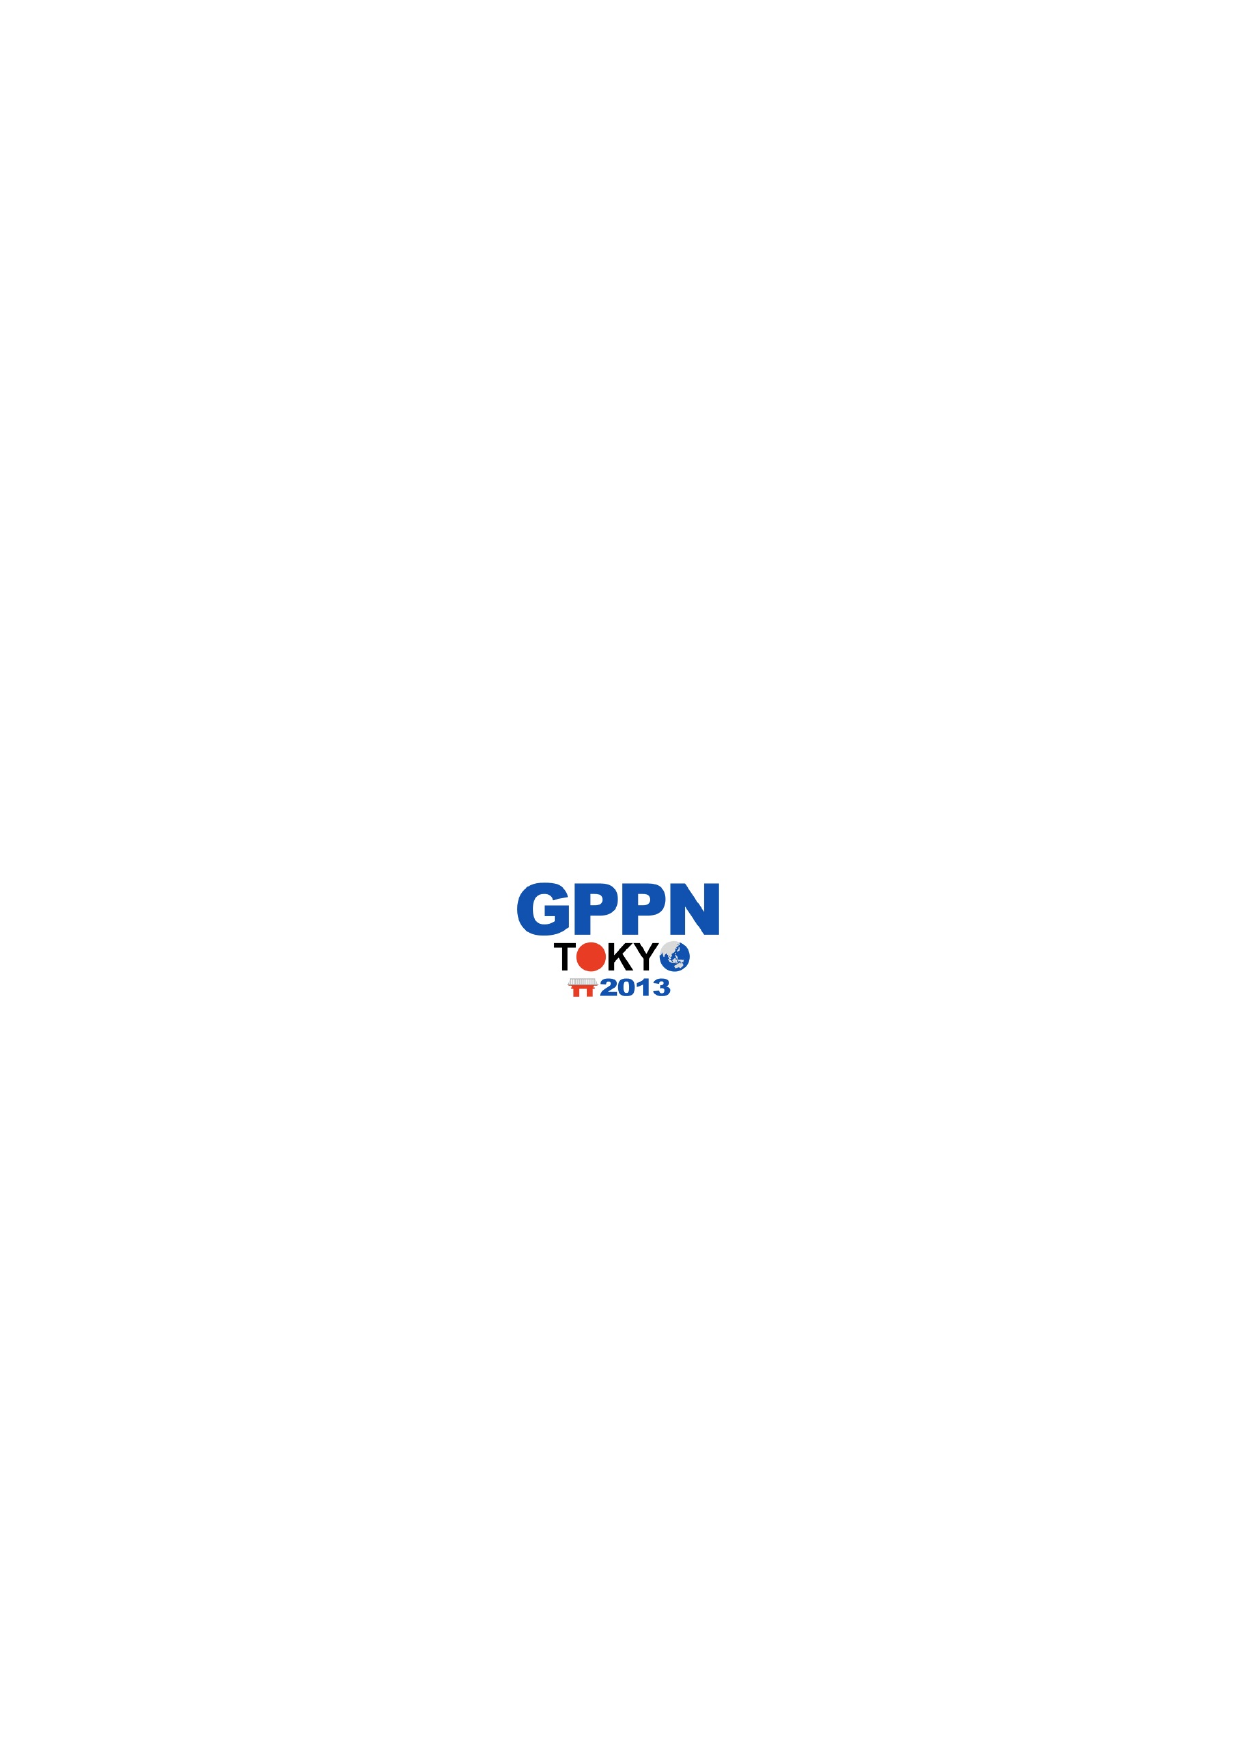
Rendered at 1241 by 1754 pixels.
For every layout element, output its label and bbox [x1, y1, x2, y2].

picture [486, 857, 755, 1024]
